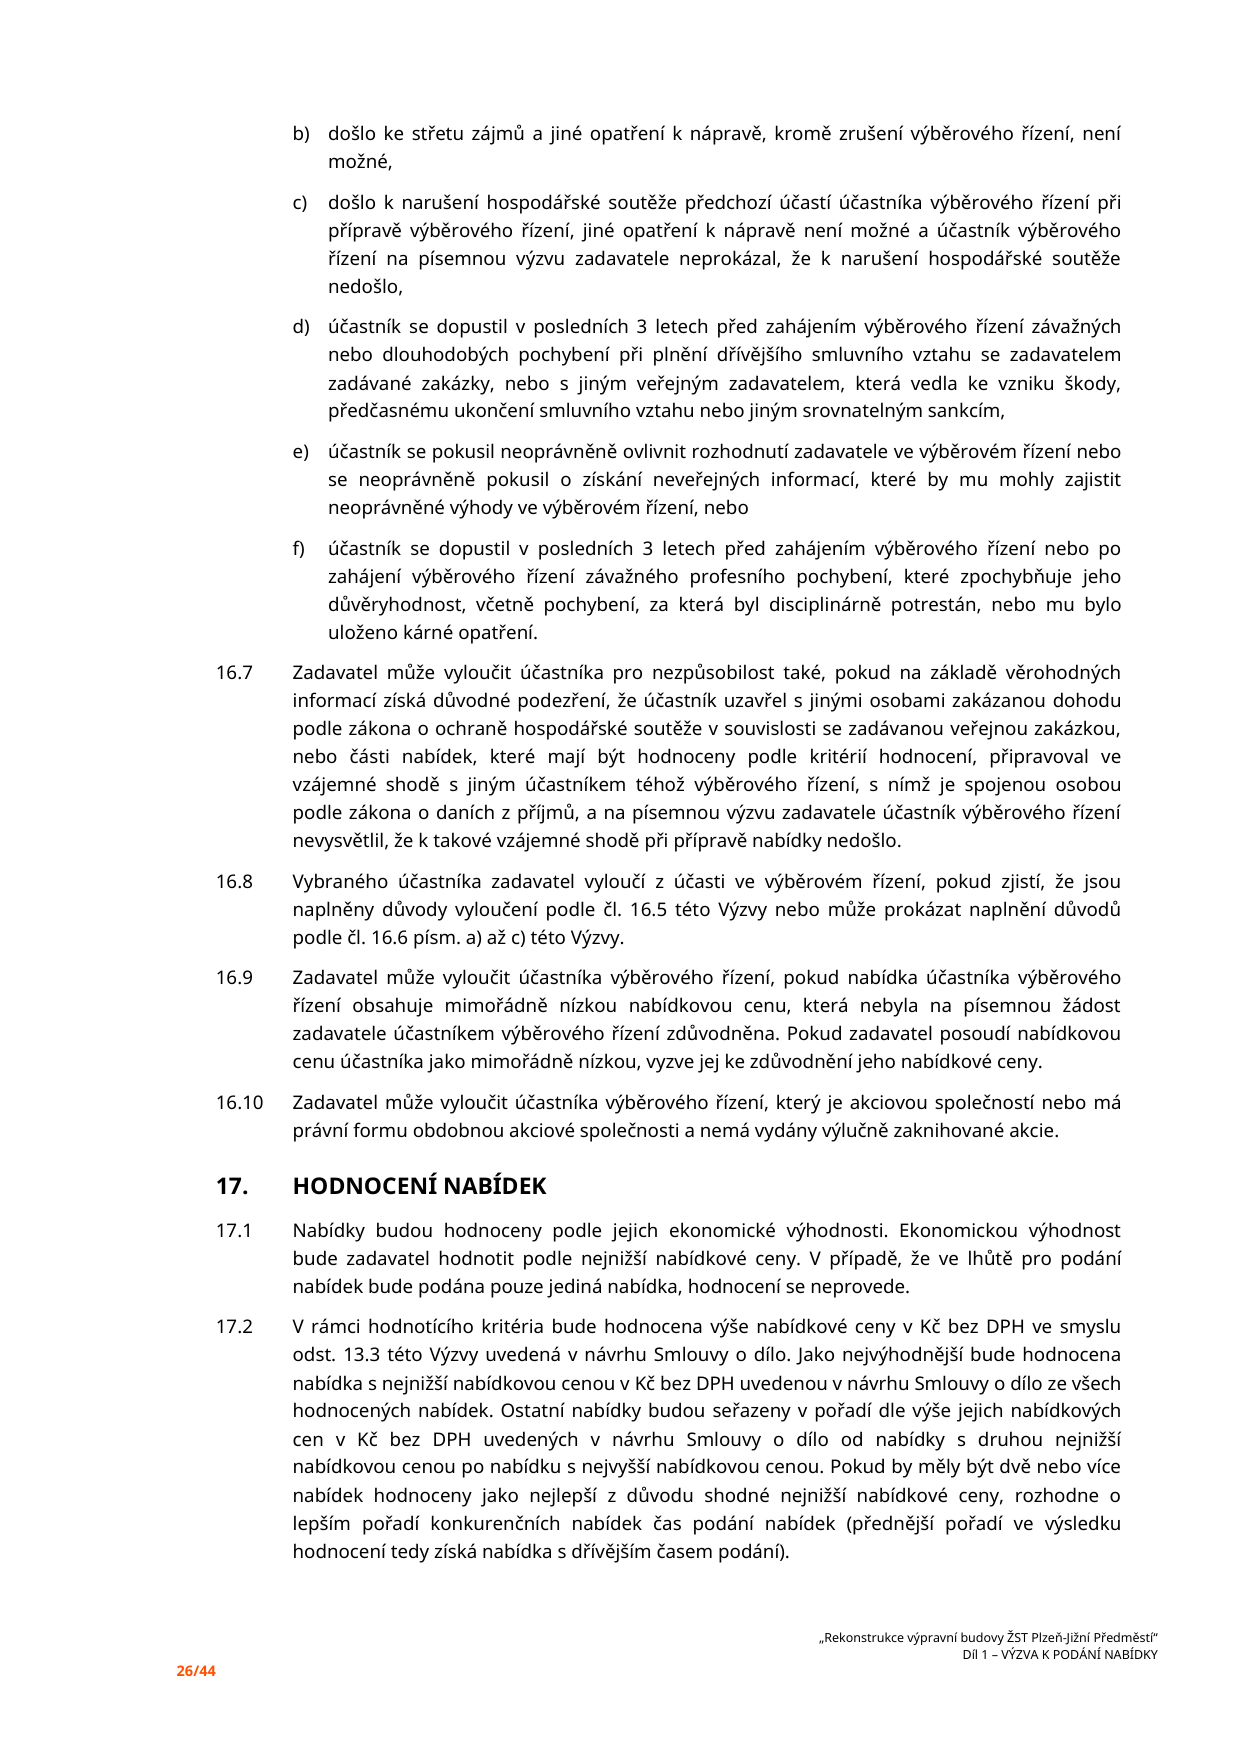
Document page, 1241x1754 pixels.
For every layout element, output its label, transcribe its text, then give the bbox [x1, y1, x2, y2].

list došlo k narušení hospodářské soutěže předchozí účastí účastníka výběrového řízení při přípravě výběrového řízení, jiné opatření k nápravě není možné a účastník výběrového řízení na písemnou výzvu zadavatele neprokázal, že k narušení hospodářské soutěže nedošlo, [292, 189, 1122, 299]
text Vybraného účastníka zadavatel vyloučí z účasti ve výběrovém řízení, pokud zjistí, že jsou naplněny důvody vyloučení podle čl. 16.5 této Výzvy nebo může prokázat naplnění důvodů podle čl. 16.6 písm. a) až c) této Výzvy. [216, 868, 1122, 950]
list došlo ke střetu zájmů a jiné opatření k nápravě, kromě zrušení výběrového řízení, není možné, [292, 121, 1122, 174]
list účastník se dopustil v posledních 3 letech před zahájením výběrového řízení závažných nebo dlouhodobých pochybení při plnění dřívějšího smluvního vztahu se zadavatelem zadávané zakázky, nebo s jiným veřejným zadavatelem, která vedla ke vzniku škody, předčasnému ukončení smluvního vztahu nebo jiným srovnatelným sankcím, [292, 314, 1122, 423]
text Zadavatel může vyloučit účastníka výběrového řízení, pokud nabídka účastníka výběrového řízení obsahuje mimořádně nízkou nabídkovou cenu, která nebyla na písemnou žádost zadavatele účastníkem výběrového řízení zdůvodněna. Pokud zadavatel posoudí nabídkovou cenu účastníka jako mimořádně nízkou, vyzve jej ke zdůvodnění jeho nabídkové ceny. [216, 965, 1122, 1074]
text Zadavatel může vyloučit účastníka výběrového řízení, který je akciovou společností nebo má právní formu obdobnou akciové společnosti a nemá vydány výlučně zaknihované akcie. [216, 1089, 1122, 1143]
text Zadavatel může vyloučit účastníka pro nezpůsobilost také, pokud na základě věrohodných informací získá důvodné podezření, že účastník uzavřel s jinými osobami zakázanou dohodu podle zákona o ochraně hospodářské soutěže v souvislosti se zadávanou veřejnou zakázkou, nebo části nabídek, které mají být hodnoceny podle kritérií hodnocení, připravoval ve vzájemné shodě s jiným účastníkem téhož výběrového řízení, s nímž je spojenou osobou podle zákona o daních z příjmů, a na písemnou výzvu zadavatele účastník výběrového řízení nevysvětlil, že k takové vzájemné shodě při přípravě nabídky nedošlo. [216, 659, 1122, 853]
text V rámci hodnotícího kritéria bude hodnocena výše nabídkové ceny v Kč bez DPH ve smyslu odst. 13.3 této Výzvy uvedená v návrhu Smlouvy o dílo. Jako nejvýhodnější bude hodnocena nabídka s nejnižší nabídkovou cenou v Kč bez DPH uvedenou v návrhu Smlouvy o dílo ze všech hodnocených nabídek. Ostatní nabídky budou seřazeny v pořadí dle výše jejich nabídkových cen v Kč bez DPH uvedených v návrhu Smlouvy o dílo od nabídky s druhou nejnižší nabídkovou cenou po nabídku s nejvyšší nabídkovou cenou. Pokud by měly být dvě nebo více nabídek hodnoceny jako nejlepší z důvodu shodné nejnižší nabídkové ceny, rozhodne o lepším pořadí konkurenčních nabídek čas podání nabídek (přednější pořadí ve výsledku hodnocení tedy získá nabídka s dřívějším časem podání). [216, 1314, 1122, 1563]
text HODNOCENÍ NABÍDEK [216, 1170, 1122, 1202]
list účastník se dopustil v posledních 3 letech před zahájením výběrového řízení nebo po zahájení výběrového řízení závažného profesního pochybení, které zpochybňuje jeho důvěryhodnost, včetně pochybení, za která byl disciplinárně potrestán, nebo mu bylo uloženo kárné opatření. [292, 535, 1122, 644]
text Nabídky budou hodnoceny podle jejich ekonomické výhodnosti. Ekonomickou výhodnost bude zadavatel hodnotit podle nejnižší nabídkové ceny. V případě, že ve lhůtě pro podání nabídek bude podána pouze jediná nabídka, hodnocení se neprovede. [216, 1217, 1122, 1299]
list účastník se pokusil neoprávněně ovlivnit rozhodnutí zadavatele ve výběrovém řízení nebo se neoprávněně pokusil o získání neveřejných informací, které by mu mohly zajistit neoprávněné výhody ve výběrovém řízení, nebo [292, 438, 1122, 520]
